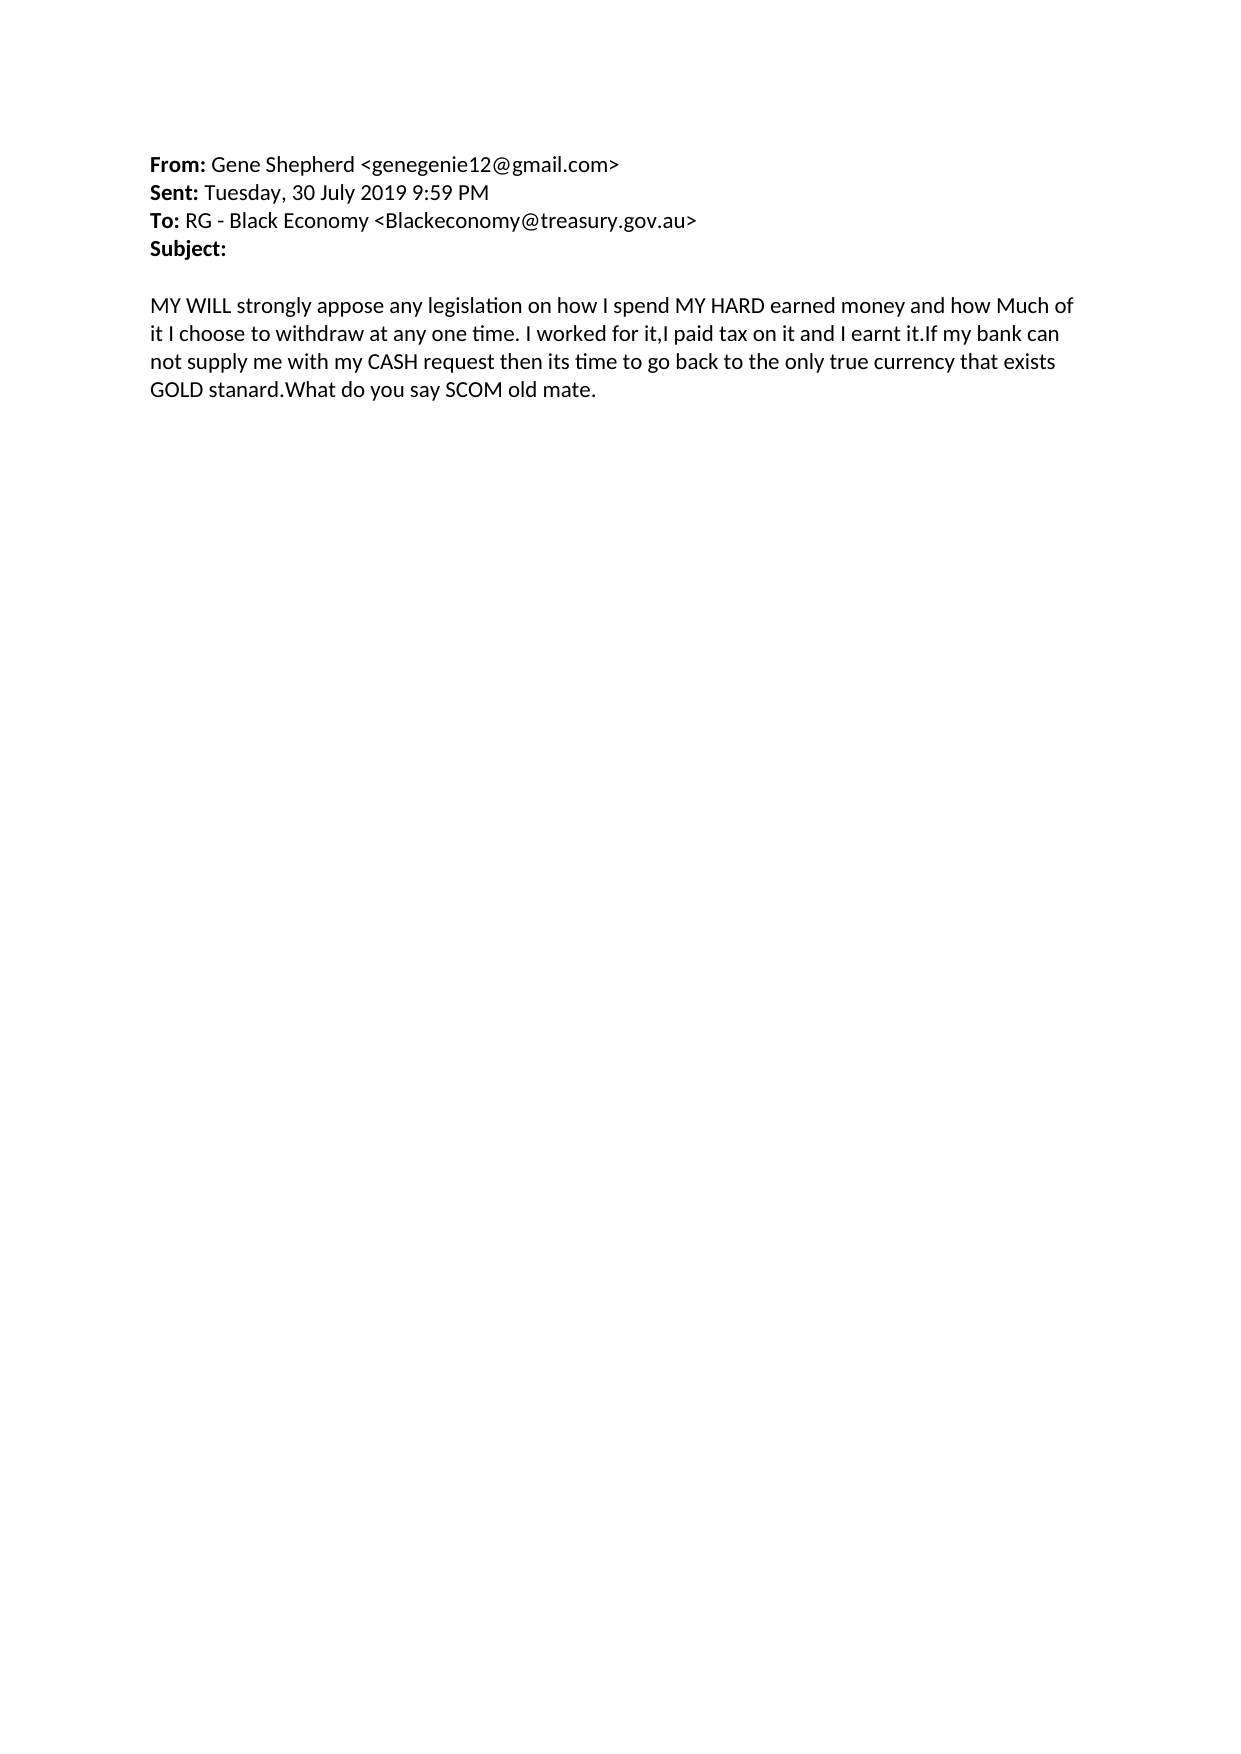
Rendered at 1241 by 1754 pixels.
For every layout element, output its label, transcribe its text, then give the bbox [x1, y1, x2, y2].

text From: Gene Shepherd <genegenie12@gmail.com> Sent: Tuesday, 30 July 2019 9:59 PM To: RG - Black Economy <Blackeconomy@treasury.gov.au> Subject: [150, 150, 1090, 262]
text MY WILL strongly appose any legislation on how I spend MY HARD earned money and how Much of it I choose to withdraw at any one time. I worked for it,I paid tax on it and I earnt it.If my bank can not supply me with my CASH request then its time to go back to the only true currency that exists GOLD stanard.What do you say SCOM old mate. [150, 291, 1090, 403]
